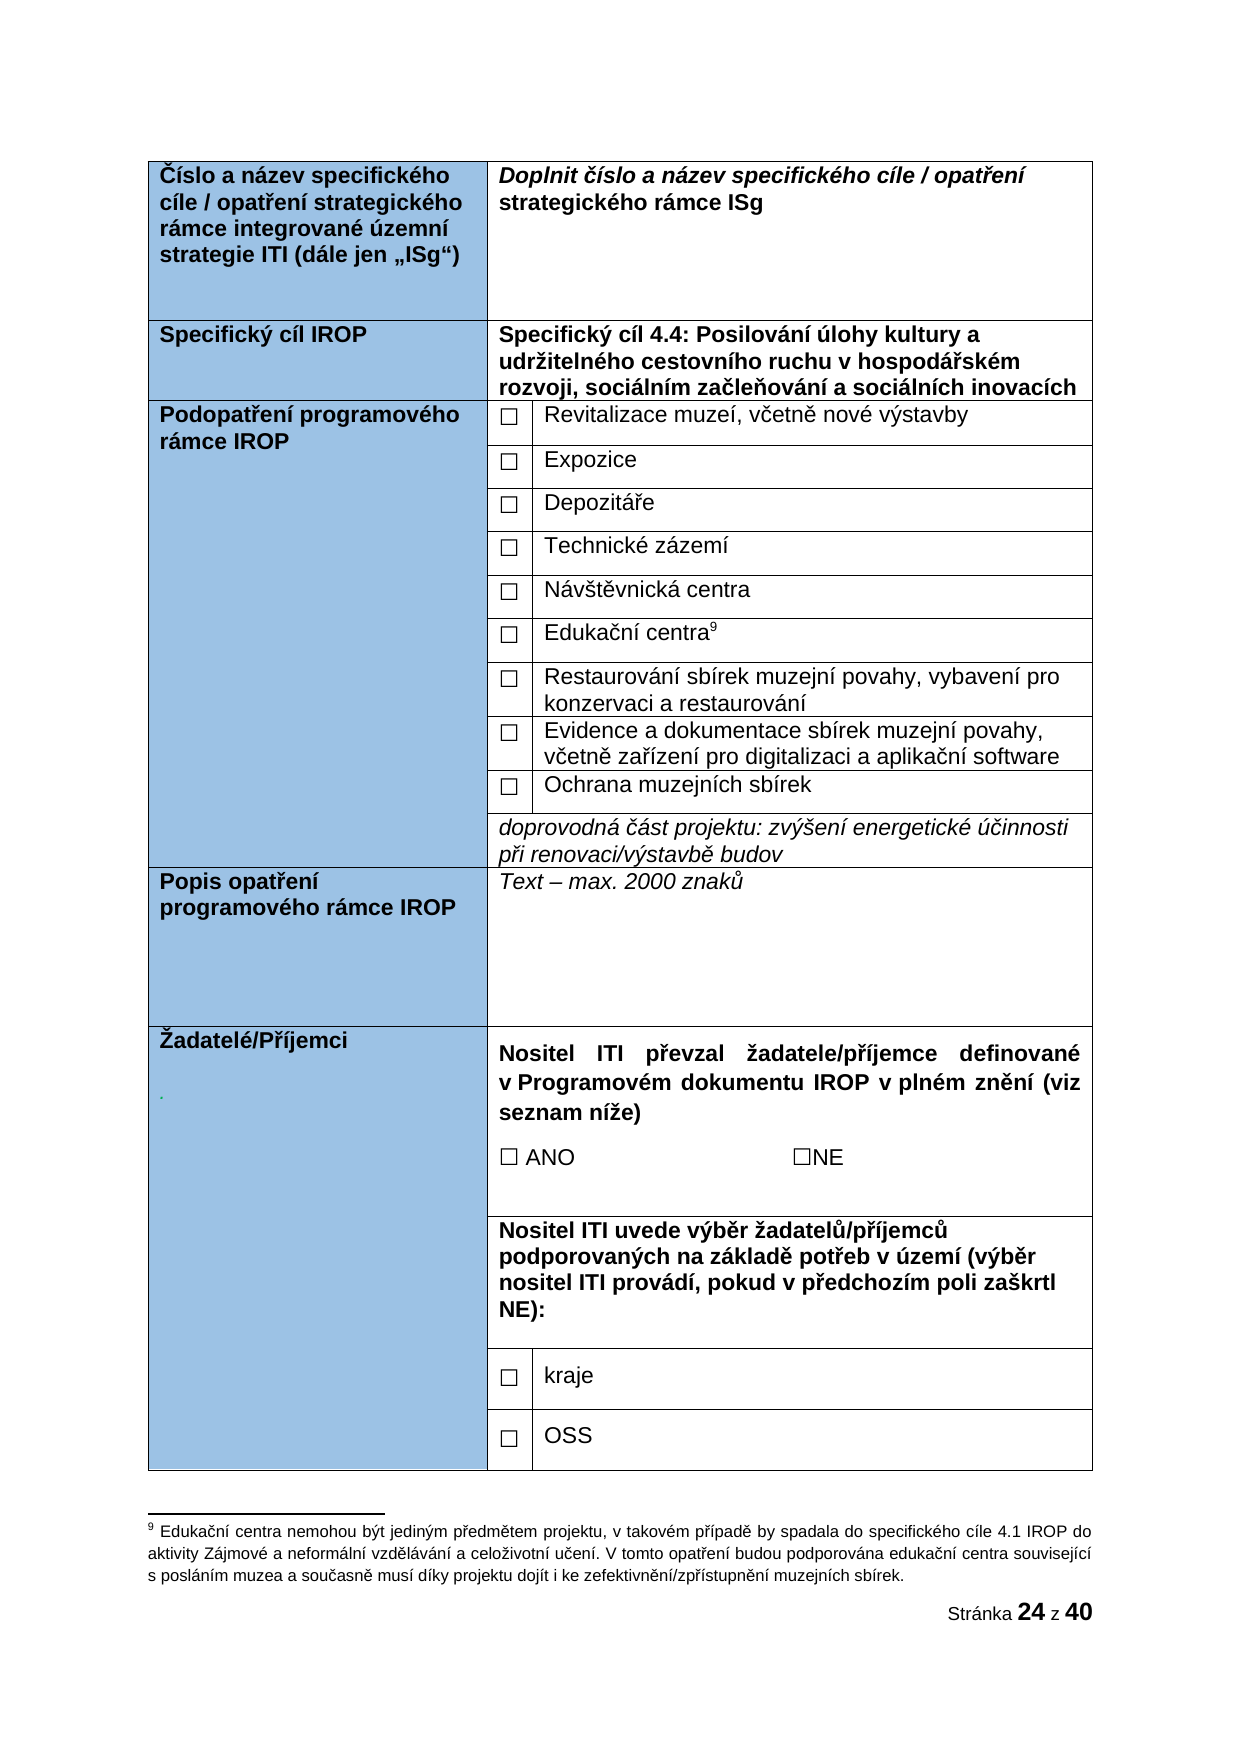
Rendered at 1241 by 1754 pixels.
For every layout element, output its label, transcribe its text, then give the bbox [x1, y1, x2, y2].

table_cell Expozice [533, 446, 1092, 488]
table_cell Žadatelé/Příjemci . [149, 1027, 487, 1469]
table_cell Nositel ITI uvede výběr žadatelů/příjemců podporovaných na základě potřeb v území (výběr nositel ITI provádí, pokud v předchozím poli zaškrtl NE): [488, 1217, 1092, 1348]
table_cell Evidence a dokumentace sbírek muzejní povahy, včetně zařízení pro digitalizaci a aplikační software [533, 717, 1092, 769]
table_cell OSS [533, 1410, 1092, 1469]
table_cell Restaurování sbírek muzejní povahy, vybavení pro konzervaci a restaurování [533, 663, 1092, 716]
table_cell Technické zázemí [533, 532, 1092, 575]
table_cell Depozitáře [533, 489, 1092, 531]
table_cell Specifický cíl IROP [149, 321, 487, 400]
table_cell kraje [533, 1349, 1092, 1409]
table_cell Doplnit číslo a název specifického cíle / opatření strategického rámce ISg [488, 162, 1092, 320]
table_cell Revitalizace muzeí, včetně nové výstavby [533, 401, 1092, 445]
table_cell Popis opatření programového rámce IROP [149, 868, 487, 1026]
table_cell Podopatření programového rámce IROP [149, 401, 487, 867]
table_cell Číslo a název specifického cíle / opatření strategického rámce integrované územní strategie ITI (dále jen „ISg“) [149, 162, 487, 320]
table_cell Specifický cíl 4.4: Posilování úlohy kultury a udržitelného cestovního ruchu v hospodářském rozvoji, sociálním začleňování a sociálních inovacích [488, 321, 1092, 400]
table_cell Ochrana muzejních sbírek [533, 771, 1092, 813]
table_cell Nositel ITI převzal žadatele/příjemce definované v Programovém dokumentu IROP v plném znění (viz seznam níže) ANO NE [488, 1027, 1092, 1216]
table_cell doprovodná část projektu: zvýšení energetické účinnosti při renovaci/výstavbě budov [488, 814, 1092, 867]
table_cell Návštěvnická centra [533, 576, 1092, 618]
table_cell Text – max. 2000 znaků [488, 868, 1092, 1026]
table_cell Edukační centra [533, 619, 1092, 662]
